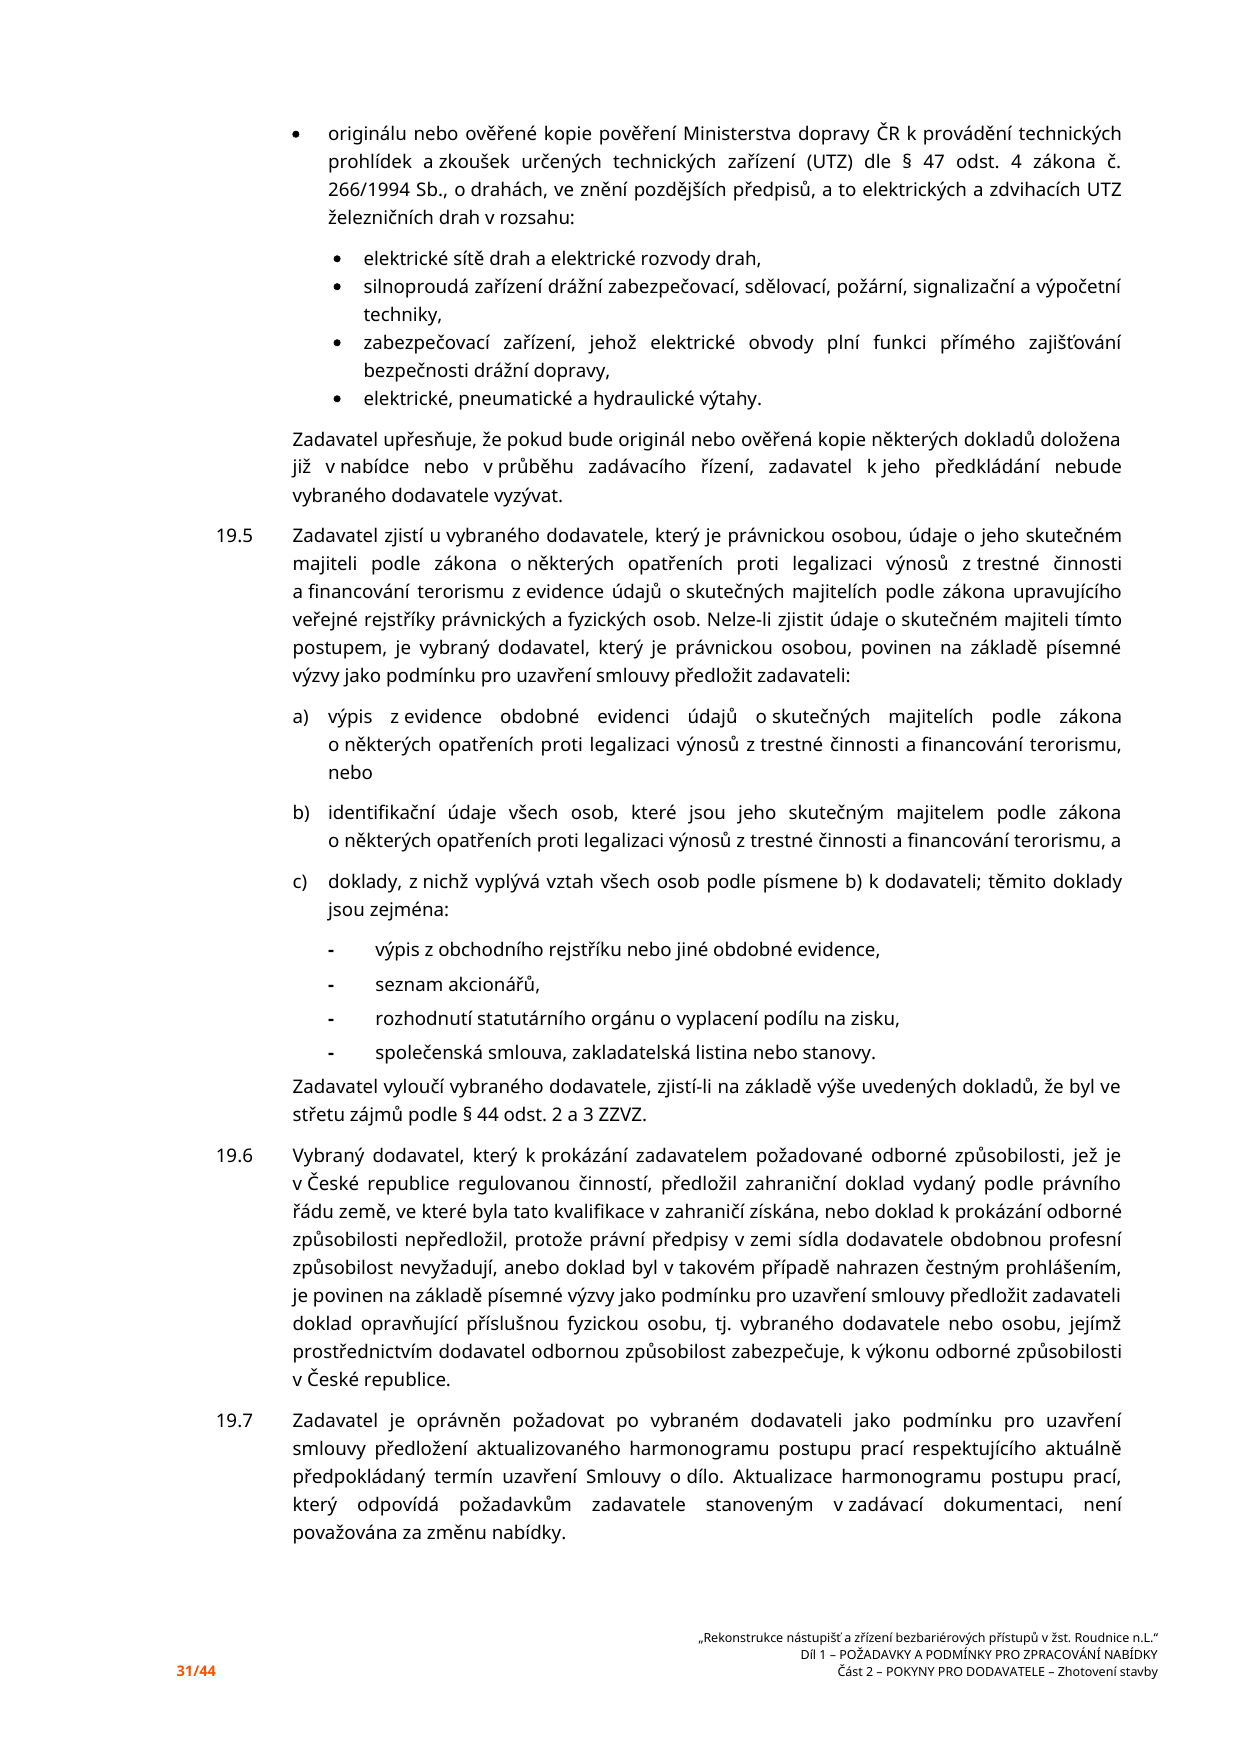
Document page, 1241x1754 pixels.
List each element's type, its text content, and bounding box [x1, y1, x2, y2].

text zabezpečovací zařízení, jehož elektrické obvody plní funkci přímého zajišťování bezpečnosti drážní dopravy, [334, 329, 1122, 383]
text společenská smlouva, zakladatelská listina nebo stanovy. [328, 1039, 1122, 1065]
text identifikační údaje všech osob, které jsou jeho skutečným majitelem podle zákona o některých opatřeních proti legalizaci výnosů z trestné činnosti a financování terorismu, a [292, 799, 1122, 853]
text silnoproudá zařízení drážní zabezpečovací, sdělovací, požární, signalizační a výpočetní techniky, [334, 273, 1122, 327]
text Zadavatel je oprávněn požadovat po vybraném dodavateli jako podmínku pro uzavření smlouvy předložení aktualizovaného harmonogramu postupu prací respektujícího aktuálně předpokládaný termín uzavření Smlouvy o dílo. Aktualizace harmonogramu postupu prací, který odpovídá požadavkům zadavatele stanoveným v zadávací dokumentaci, není považována za změnu nabídky. [216, 1407, 1122, 1544]
text Zadavatel zjistí u vybraného dodavatele, který je právnickou osobou, údaje o jeho skutečném majiteli podle zákona o některých opatřeních proti legalizaci výnosů z trestné činnosti a financování terorismu z evidence údajů o skutečných majitelích podle zákona upravujícího veřejné rejstříky právnických a fyzických osob. Nelze-li zjistit údaje o skutečném majiteli tímto postupem, je vybraný dodavatel, který je právnickou osobou, povinen na základě písemné výzvy jako podmínku pro uzavření smlouvy předložit zadavateli: [216, 522, 1122, 688]
text seznam akcionářů, [328, 971, 1122, 996]
text Zadavatel vyloučí vybraného dodavatele, zjistí-li na základě výše uvedených dokladů, že byl ve střetu zájmů podle § 44 odst. 2 a 3 ZZVZ. [292, 1074, 1122, 1127]
text výpis z obchodního rejstříku nebo jiné obdobné evidence, [328, 937, 1122, 962]
text doklady, z nichž vyplývá vztah všech osob podle písmene b) k dodavateli; těmito doklady jsou zejména: [292, 868, 1122, 922]
text elektrické sítě drah a elektrické rozvody drah, [334, 245, 1122, 271]
text originálu nebo ověřené kopie pověření Ministerstva dopravy ČR k provádění technických prohlídek a zkoušek určených technických zařízení (UTZ) dle § 47 odst. 4 zákona č. 266/1994 Sb., o drahách, ve znění pozdějších předpisů, a to elektrických a zdvihacích UTZ železničních drah v rozsahu: [292, 121, 1122, 230]
text Zadavatel upřesňuje, že pokud bude originál nebo ověřená kopie některých dokladů doložena již v nabídce nebo v průběhu zadávacího řízení, zadavatel k jeho předkládání nebude vybraného dodavatele vyzývat. [292, 426, 1122, 507]
text rozhodnutí statutárního orgánu o vyplacení podílu na zisku, [328, 1005, 1122, 1031]
text Vybraný dodavatel, který k prokázání zadavatelem požadované odborné způsobilosti, jež je v České republice regulovanou činností, předložil zahraniční doklad vydaný podle právního řádu země, ve které byla tato kvalifikace v zahraničí získána, nebo doklad k prokázání odborné způsobilosti nepředložil, protože právní předpisy v zemi sídla dodavatele obdobnou profesní způsobilost nevyžadují, anebo doklad byl v takovém případě nahrazen čestným prohlášením, je povinen na základě písemné výzvy jako podmínku pro uzavření smlouvy předložit zadavateli doklad opravňující příslušnou fyzickou osobu, tj. vybraného dodavatele nebo osobu, jejímž prostřednictvím dodavatel odbornou způsobilost zabezpečuje, k výkonu odborné způsobilosti v České republice. [216, 1142, 1122, 1392]
text elektrické, pneumatické a hydraulické výtahy. [334, 385, 1122, 411]
list výpis z evidence obdobné evidenci údajů o skutečných majitelích podle zákona o některých opatřeních proti legalizaci výnosů z trestné činnosti a financování terorismu, nebo [292, 703, 1122, 784]
